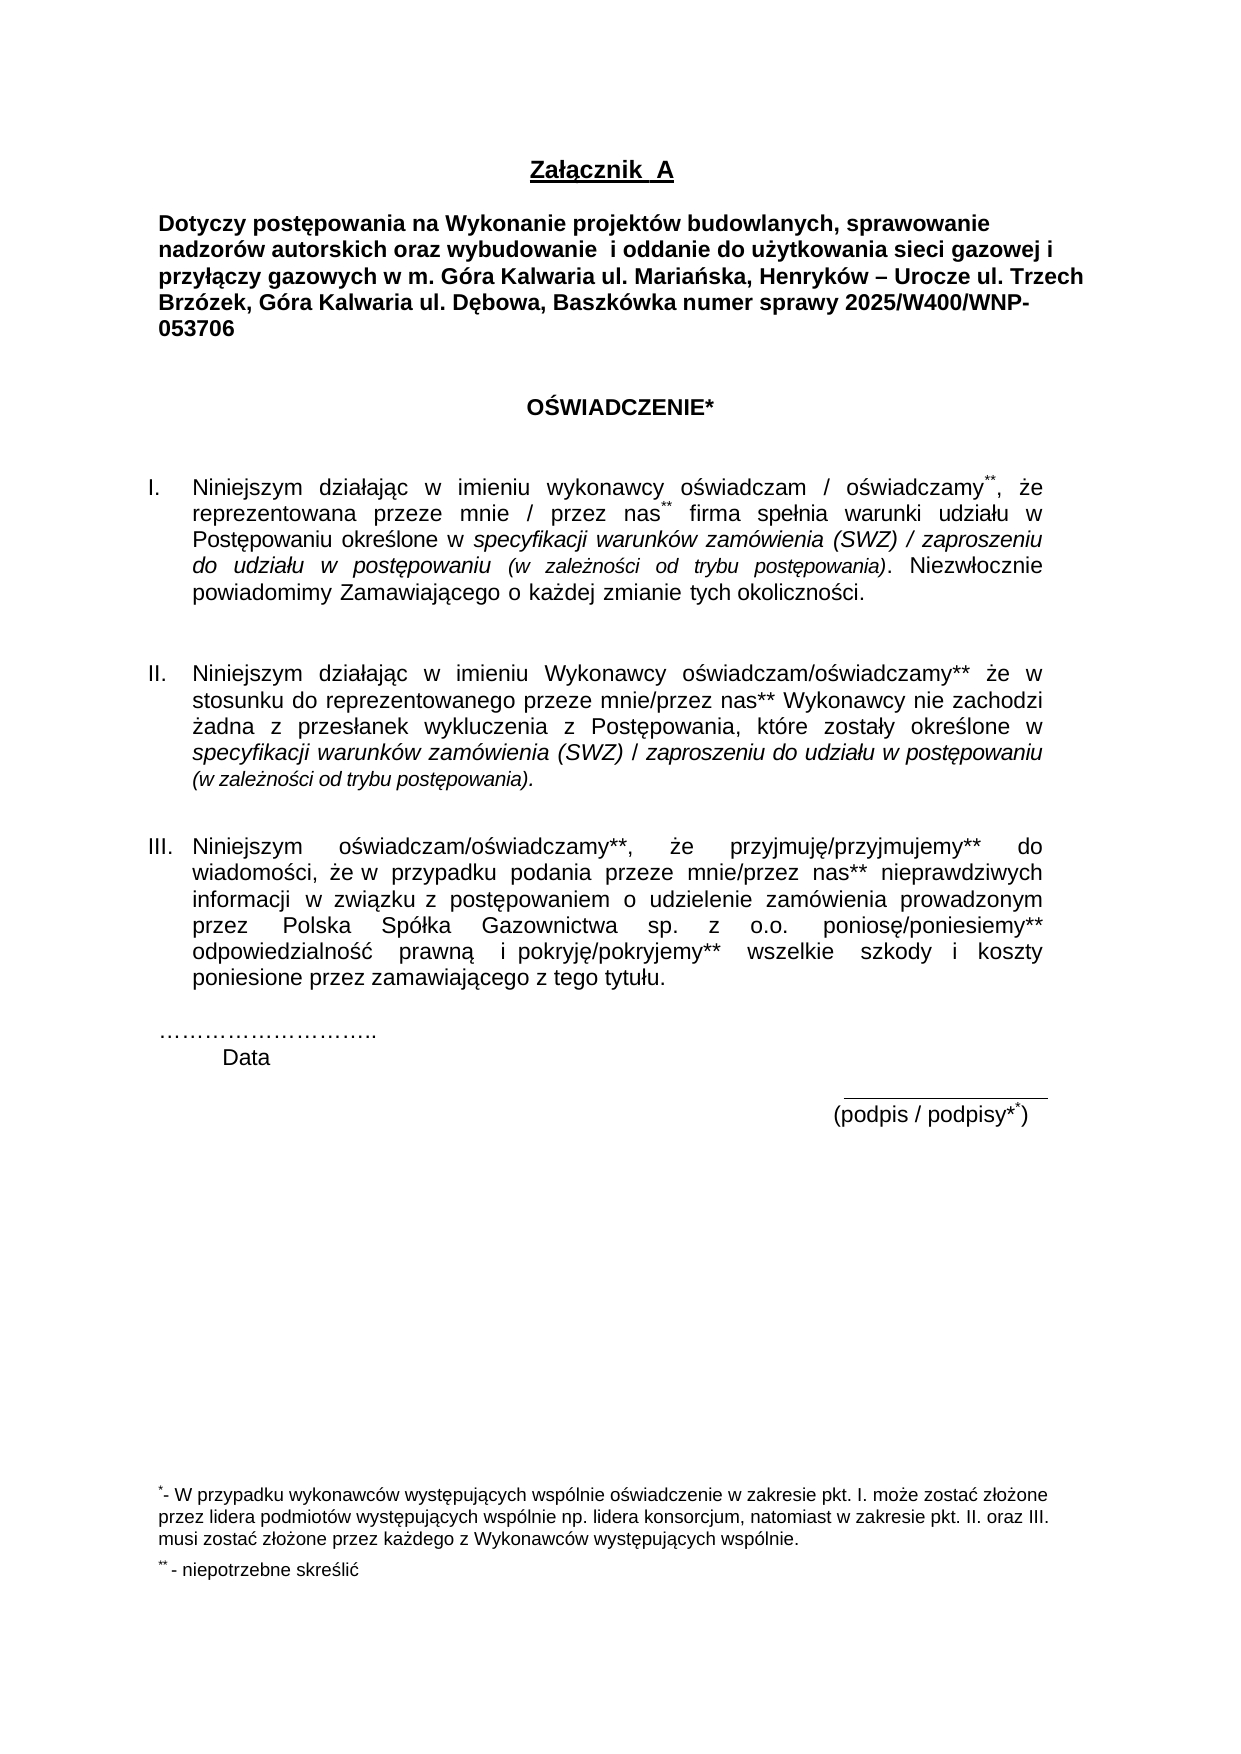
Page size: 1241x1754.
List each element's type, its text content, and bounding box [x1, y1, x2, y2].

text OŚWIADCZENIE* [517, 394, 723, 421]
subtitle Dotyczy postępowania na Wykonanie projektów budowlanych, sprawowanie nadzorów autorskich oraz wybudowanie i oddanie do użytkowania sieci gazowej i przyłączy gazowych w m. Góra Kalwaria ul. Mariańska, Henryków – Urocze ul. Trzech Brzózek, Góra Kalwaria ul. Dębowa, Baszkówka numer sprawy 2025/W400/WNP-053706 [158, 210, 1093, 342]
text (podpis / podpisy**) [148, 1099, 1028, 1127]
text Załącznik A [148, 155, 1056, 183]
text Data [222, 1044, 1093, 1070]
text ……………………….. [158, 1017, 397, 1043]
list Niniejszym oświadczam/oświadczamy**, że przyjmuję/przyjmujemy** do wiadomości, że w przypadku podania przeze mnie/przez nas** nieprawdziwych informacji w związku z postępowaniem o udzielenie zamówienia prowadzonym przez Polska Spółka Gazownictwa sp. z o.o. poniosę/poniesiemy** odpowiedzialność prawną i pokryję/pokryjemy** wszelkie szkody i koszty poniesione przez zamawiającego z tego tytułu. [148, 833, 1043, 991]
list Niniejszym działając w imieniu wykonawcy oświadczam / oświadczamy**, że reprezentowana przeze mnie / przez nas** firma spełnia warunki udziału w Postępowaniu określone w specyfikacji warunków zamówienia (SWZ) / zaproszeniu do udziału w postępowaniu (w zależności od trybu postępowania). Niezwłocznie powiadomimy Zamawiającego o każdej zmianie tych okoliczności. [148, 474, 1043, 605]
text *- W przypadku wykonawców występujących wspólnie oświadczenie w zakresie pkt. I. może zostać złożone przez lidera podmiotów występujących wspólnie np. lidera konsorcjum, natomiast w zakresie pkt. II. oraz III. musi zostać złożone przez każdego z Wykonawców występujących wspólnie. [158, 1483, 1093, 1549]
list Niniejszym działając w imieniu Wykonawcy oświadczam/oświadczamy** że w stosunku do reprezentowanego przeze mnie/przez nas** Wykonawcy nie zachodzi żadna z przesłanek wykluczenia z Postępowania, które zostały określone w specyfikacji warunków zamówienia (SWZ) / zaproszeniu do udziału w postępowaniu (w zależności od trybu postępowania). [148, 661, 1043, 792]
text ** - niepotrzebne skreślić [158, 1558, 1093, 1581]
